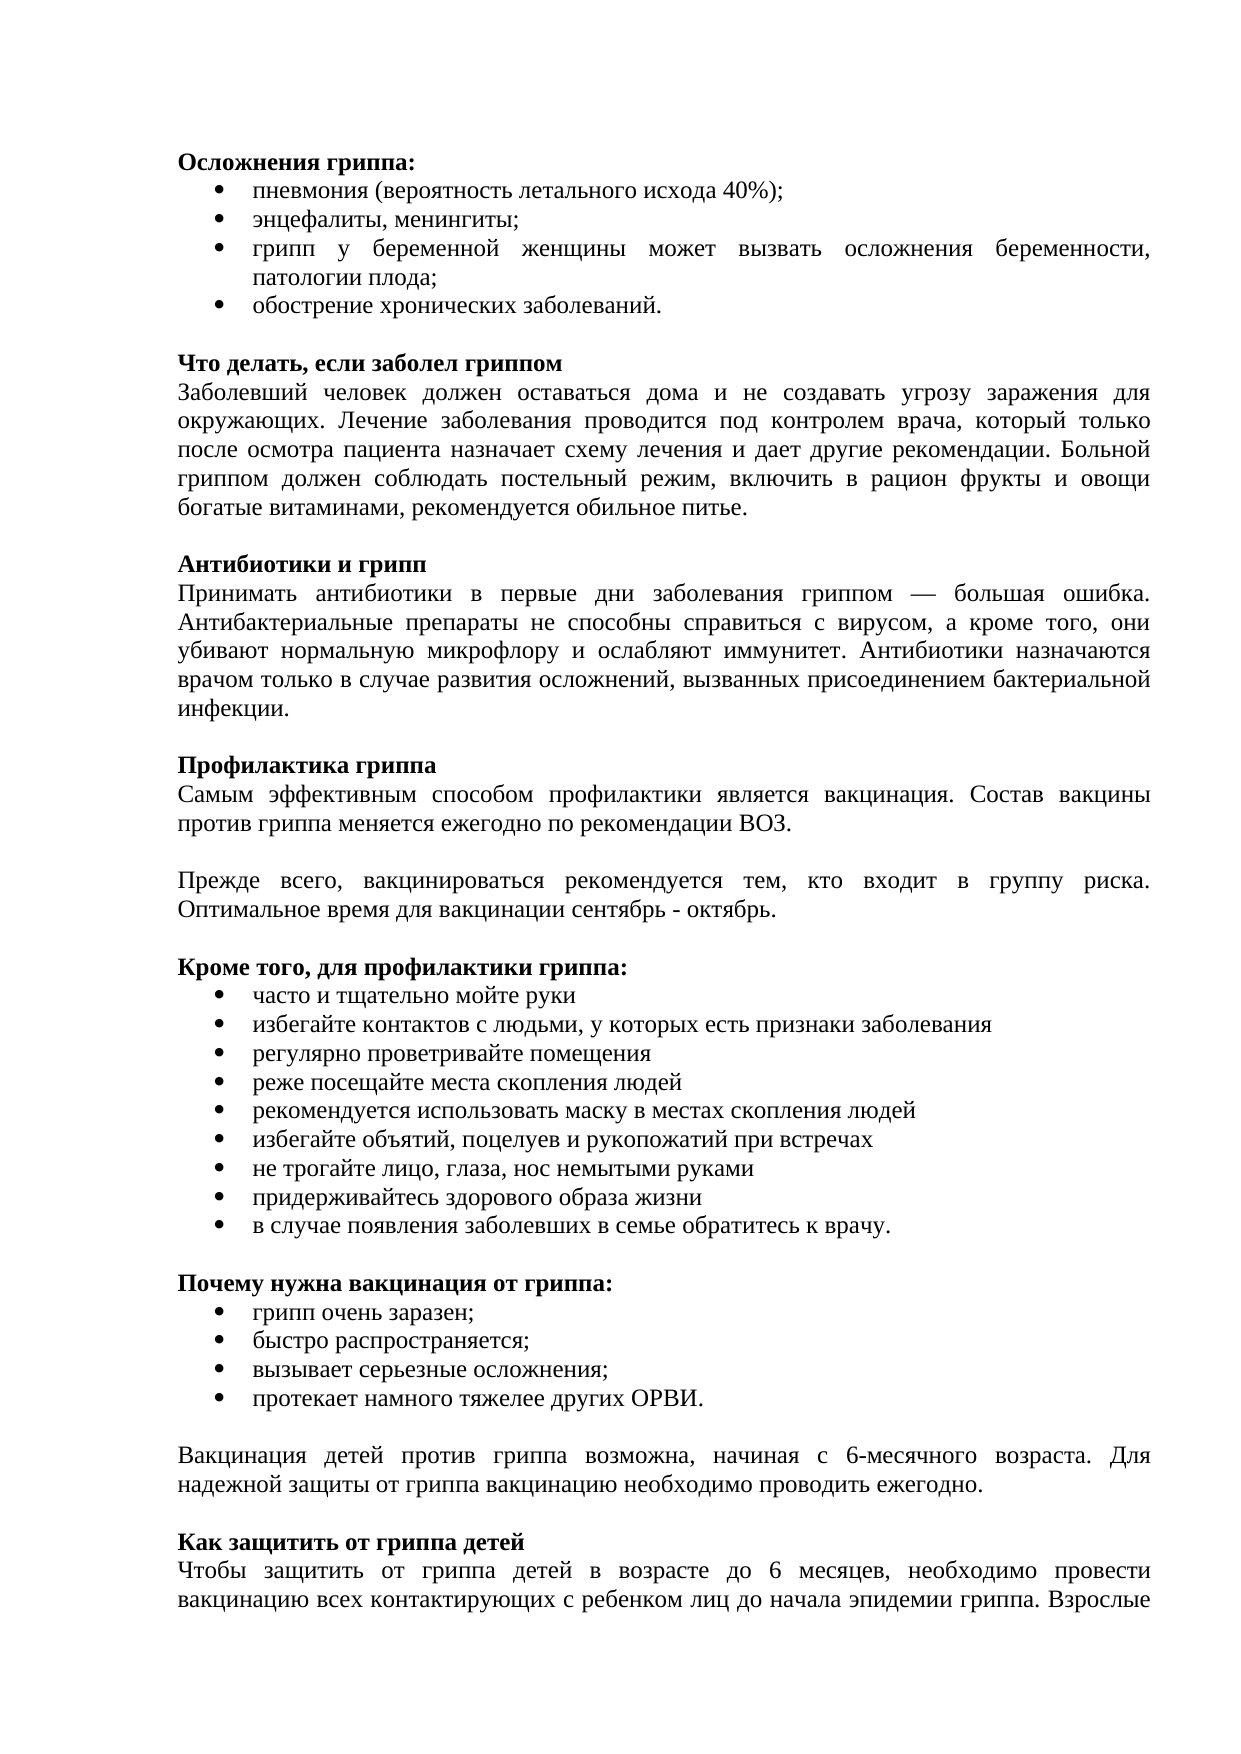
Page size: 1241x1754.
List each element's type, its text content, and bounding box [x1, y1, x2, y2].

text Осложнения гриппа: [177, 147, 1152, 176]
list придерживайтесь здорового образа жизни [215, 1182, 1152, 1211]
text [177, 1556, 1152, 1613]
list регулярно проветривайте помещения [215, 1038, 1152, 1067]
list часто и тщательно мойте руки [215, 981, 1152, 1009]
text Принимать антибиотики в первые дни заболевания гриппом — большая ошибка. Антибактериальные препараты не способны справиться с вирусом, а кроме того, они убивают нормальную микрофлору и ослабляют иммунитет. Антибиотики назначаются врачом только в случае развития осложнений, вызванных присоединением бактериальной инфекции. [177, 578, 1152, 722]
list в случае появления заболевших в семье обратитесь к врачу. [215, 1211, 1152, 1239]
list вызывает серьезные осложнения; [215, 1354, 1152, 1383]
list рекомендуется использовать маску в местах скопления людей [215, 1096, 1152, 1124]
text Вакцинация детей против гриппа возможна, начиная с 6-месячного возраста. Для надежной защиты от гриппа вакцинацию необходимо проводить ежегодно. [177, 1441, 1152, 1498]
list избегайте контактов с людьми, у которых есть признаки заболевания [215, 1009, 1152, 1038]
text Кроме того, для профилактики гриппа: [177, 952, 1152, 981]
list обострение хронических заболеваний. [215, 291, 1152, 319]
text Заболевший человек должен оставаться дома и не создавать угрозу заражения для окружающих. Лечение заболевания проводится под контролем врача, который только после осмотра пациента назначает схему лечения и дает другие рекомендации. Больной гриппом должен соблюдать постельный режим, включить в рацион фрукты и овощи богатые витаминами, рекомендуется обильное питье. [177, 377, 1152, 521]
text Почему нужна вакцинация от гриппа: [177, 1268, 1152, 1297]
list грипп у беременной женщины может вызвать осложнения беременности, патологии плода; [215, 233, 1152, 291]
list протекает намного тяжелее других ОРВИ. [215, 1383, 1152, 1412]
list реже посещайте места скопления людей [215, 1067, 1152, 1096]
list пневмония (вероятность летального исхода 40%); [215, 176, 1152, 204]
text Антибиотики и грипп [177, 549, 1152, 578]
text Самым эффективным способом профилактики является вакцинация. Состав вакцины против гриппа меняется ежегодно по рекомендации ВОЗ. [177, 779, 1152, 837]
text Профилактика гриппа [177, 751, 1152, 779]
text Что делать, если заболел гриппом [177, 348, 1152, 377]
list грипп очень заразен; [215, 1297, 1152, 1326]
list быстро распространяется; [215, 1326, 1152, 1354]
list энцефалиты, менингиты; [215, 204, 1152, 233]
list не трогайте лицо, глаза, нос немытыми руками [215, 1153, 1152, 1182]
text Как защитить от гриппа детей [177, 1527, 1152, 1556]
text Прежде всего, вакцинироваться рекомендуется тем, кто входит в группу риска. Оптимальное время для вакцинации сентябрь - октябрь. [177, 866, 1152, 923]
list избегайте объятий, поцелуев и рукопожатий при встречах [215, 1124, 1152, 1153]
